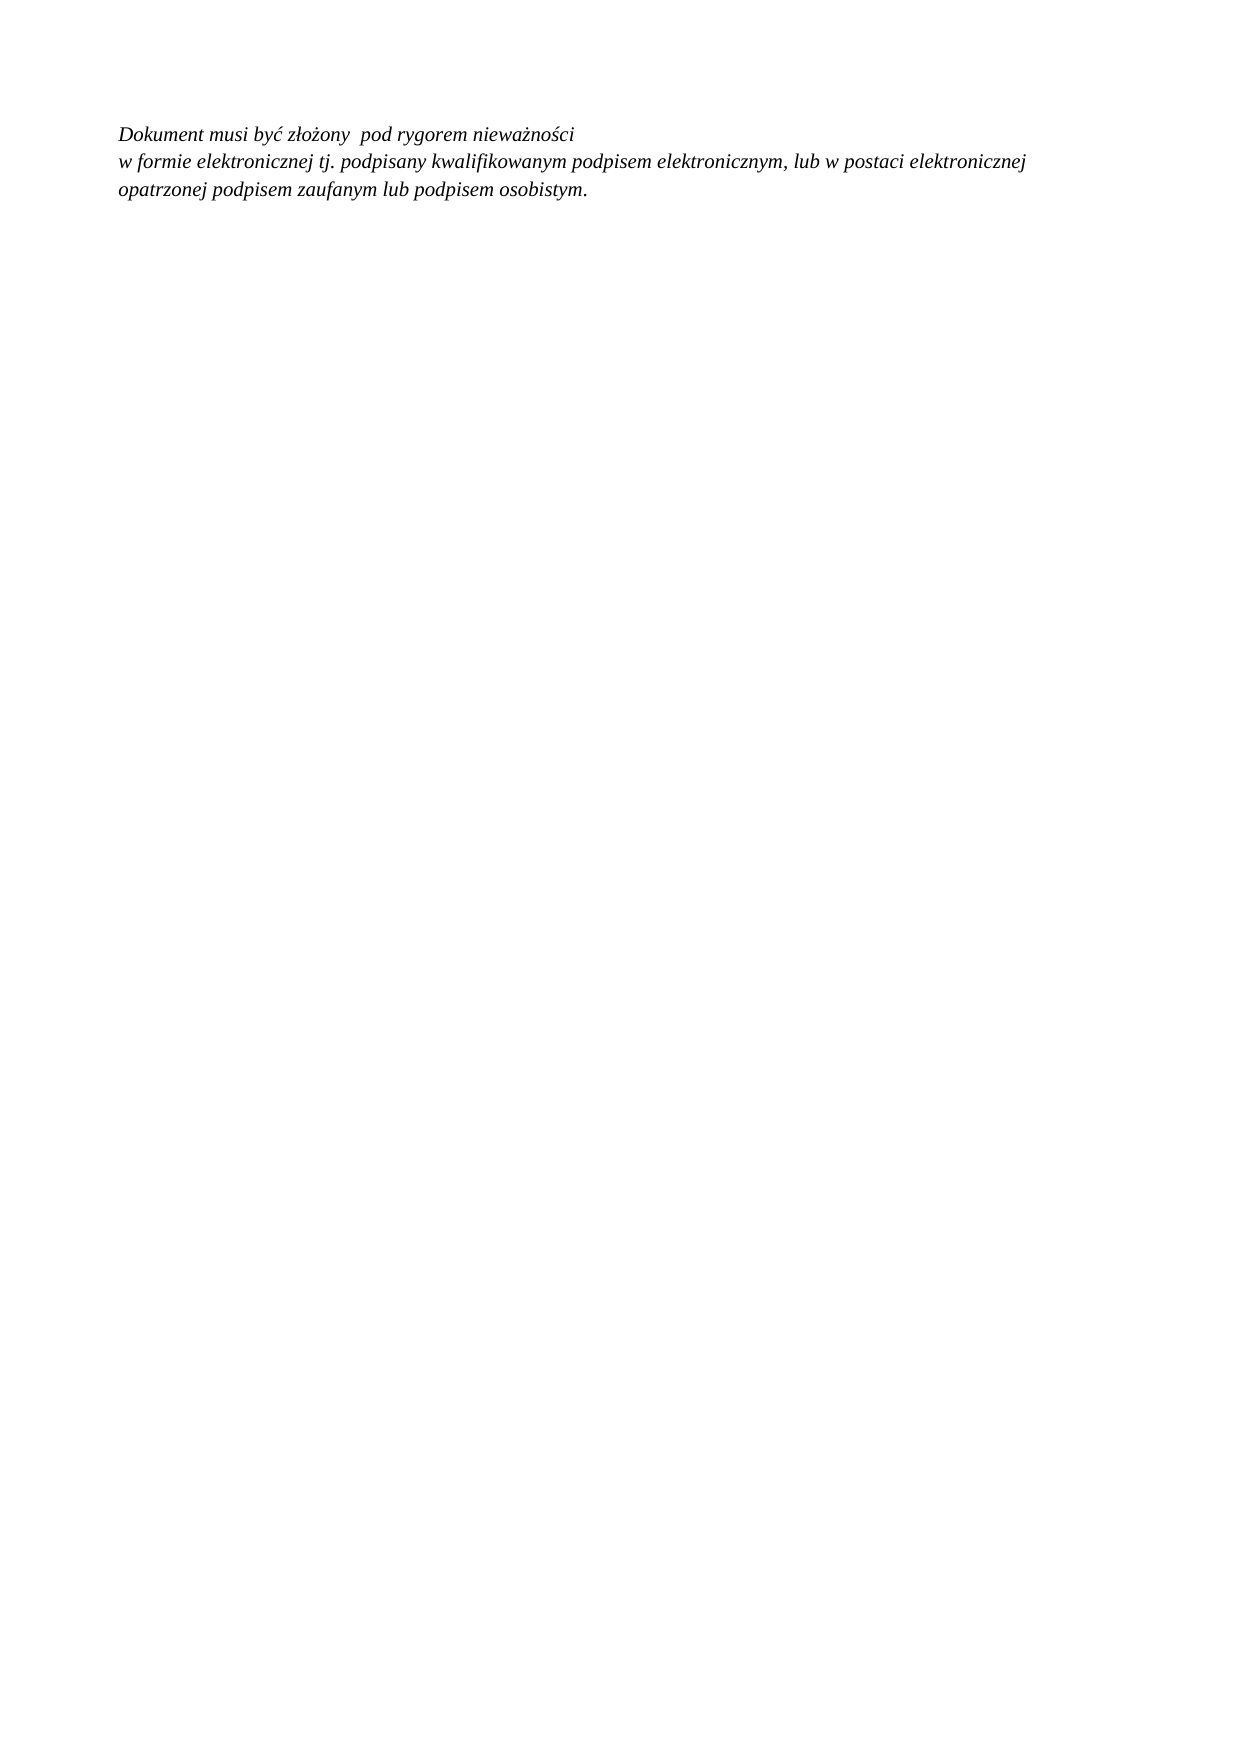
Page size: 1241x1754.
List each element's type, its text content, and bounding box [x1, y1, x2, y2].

text Dokument musi być złożony pod rygorem nieważności w formie elektronicznej tj. podpisany kwalifikowanym podpisem elektronicznym, lub w postaci elektronicznej opatrzonej podpisem zaufanym lub podpisem osobistym. [118, 122, 1122, 201]
